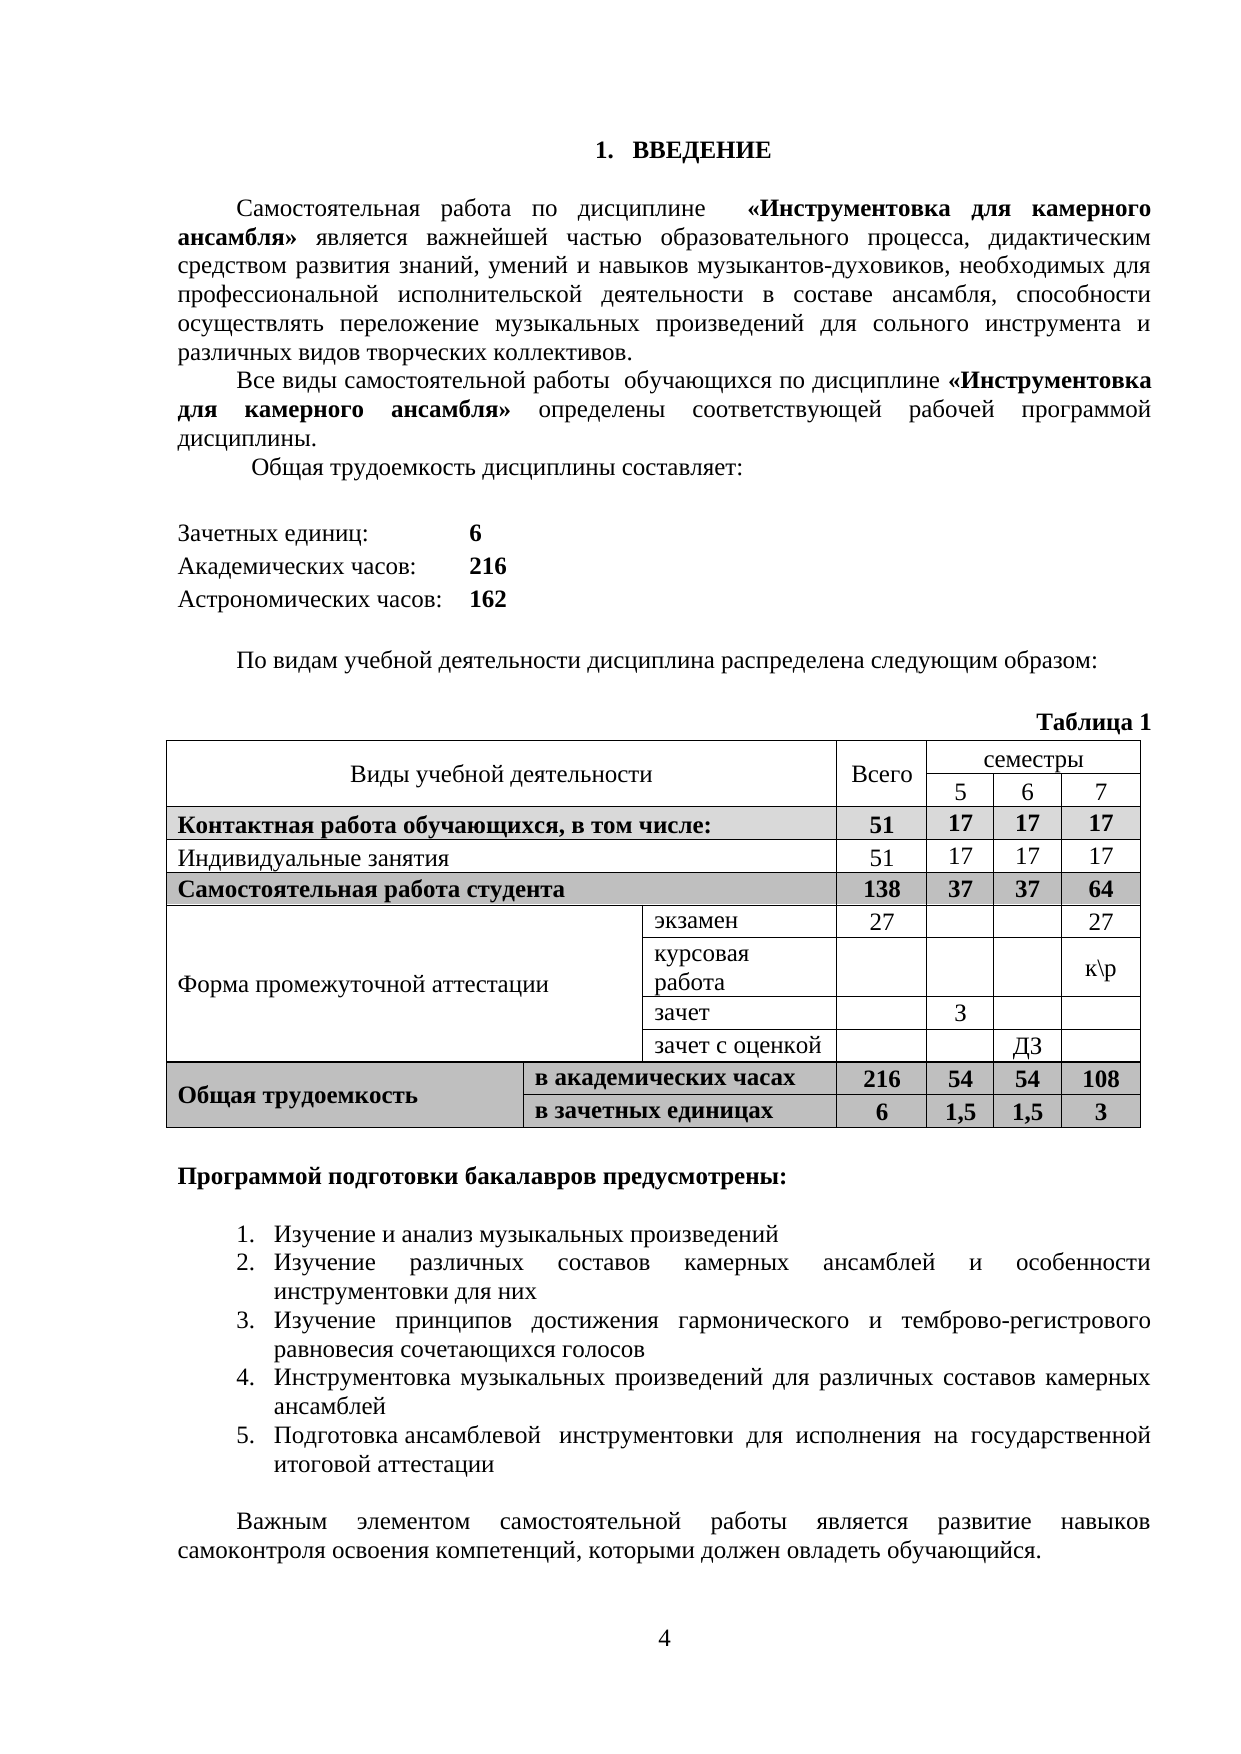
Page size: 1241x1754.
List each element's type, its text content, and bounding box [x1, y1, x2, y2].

table_cell 17 [927, 840, 993, 872]
table_cell Контактная работа обучающихся, в том числе: [167, 807, 836, 839]
subtitle ВВЕДЕНИЕ [215, 136, 1152, 164]
table_cell 51 [837, 807, 926, 839]
table_cell зачет [643, 997, 836, 1029]
table_cell 17 [1062, 840, 1140, 872]
table_cell 1,5 [927, 1095, 993, 1127]
table_cell 17 [994, 807, 1061, 839]
table_cell 27 [1062, 906, 1140, 937]
table_cell 3 [1062, 1095, 1140, 1127]
table_cell 17 [994, 840, 1061, 872]
table_header 6 [458, 518, 1163, 551]
table_cell 138 [837, 873, 926, 904]
table_cell Форма промежуточной аттестации [167, 906, 642, 1061]
list Изучение принципов достижения гармонического и темброво-регистрового равновесия сочетающихся голосов [236, 1305, 1152, 1362]
table_cell Индивидуальные занятия [167, 840, 836, 872]
table_cell Академических часов: [166, 551, 458, 584]
table_header Зачетных единиц: [166, 518, 458, 551]
table_cell 216 [837, 1063, 926, 1094]
table_cell [1062, 1030, 1140, 1061]
text Программой подготовки бакалавров предусмотрены: [177, 1161, 1152, 1190]
table_header Виды учебной деятельности [167, 741, 836, 806]
list Инструментовка музыкальных произведений для различных составов камерных ансамблей [236, 1362, 1152, 1420]
table_cell 64 [1062, 873, 1140, 904]
table_cell 6 [994, 774, 1061, 806]
table_cell к\р [1062, 938, 1140, 996]
table_cell 17 [927, 807, 993, 839]
list Подготовка ансамблевой инструментовки для исполнения на государственной итоговой аттестации [236, 1420, 1152, 1477]
table_cell Астрономических часов: [166, 584, 458, 617]
table_cell в зачетных единицах [524, 1095, 836, 1127]
table_cell [927, 906, 993, 937]
table_cell [1062, 997, 1140, 1029]
table_cell Самостоятельная работа студента [167, 873, 836, 904]
table_cell [994, 938, 1061, 996]
text Важным элементом самостоятельной работы является развитие навыков самоконтроля освоения компетенций, которыми должен овладеть обучающийся. [177, 1506, 1152, 1564]
table_cell З [927, 997, 993, 1029]
table_cell 6 [837, 1095, 926, 1127]
table_cell 162 [458, 584, 1163, 617]
table_cell 108 [1062, 1063, 1140, 1094]
table_cell зачет с оценкой [643, 1030, 836, 1061]
table_cell [927, 938, 993, 996]
table_cell 5 [927, 774, 993, 806]
table_cell Общая трудоемкость [167, 1063, 523, 1127]
list Изучение и анализ музыкальных произведений [236, 1219, 1152, 1247]
table_header семестры [927, 741, 1140, 773]
table_cell [837, 1030, 926, 1061]
table_cell 54 [994, 1063, 1061, 1094]
text По видам учебной деятельности дисциплина распределена следующим образом: [177, 646, 1152, 674]
list Изучение различных составов камерных ансамблей и особенности инструментовки для них [236, 1247, 1152, 1305]
text Самостоятельная работа по дисциплине «Инструментовка для камерного ансамбля» является важнейшей частью образовательного процесса, дидактическим средством развития знаний, умений и навыков музыкантов-духовиков, необходимых для профессиональной исполнительской деятельности в составе ансамбля, способности осуществлять переложение музыкальных произведений для сольного инструмента и различных видов творческих коллективов. [177, 193, 1152, 366]
text Таблица 1 [177, 707, 1152, 736]
table_cell [994, 906, 1061, 937]
table_cell 1,5 [994, 1095, 1061, 1127]
table_cell 37 [994, 873, 1061, 904]
table_cell 51 [837, 840, 926, 872]
table_cell 7 [1062, 774, 1140, 806]
table_cell курсовая работа [643, 938, 836, 996]
table_cell 27 [837, 906, 926, 937]
table_cell 37 [927, 873, 993, 904]
table_cell [837, 997, 926, 1029]
table_cell [837, 938, 926, 996]
table_cell ДЗ [994, 1030, 1061, 1061]
table_header Всего [837, 741, 926, 806]
table_cell в академических часах [524, 1063, 836, 1094]
text Общая трудоемкость дисциплины составляет: [177, 452, 1152, 481]
table_cell [994, 997, 1061, 1029]
table_cell 17 [1062, 807, 1140, 839]
text Все виды самостоятельной работы обучающихся по дисциплине «Инструментовка для камерного ансамбля» определены соответствующей рабочей программой дисциплины. [177, 366, 1152, 452]
table_cell 216 [458, 551, 1163, 584]
table_cell [927, 1030, 993, 1061]
table_cell 54 [927, 1063, 993, 1094]
table_cell экзамен [643, 906, 836, 937]
